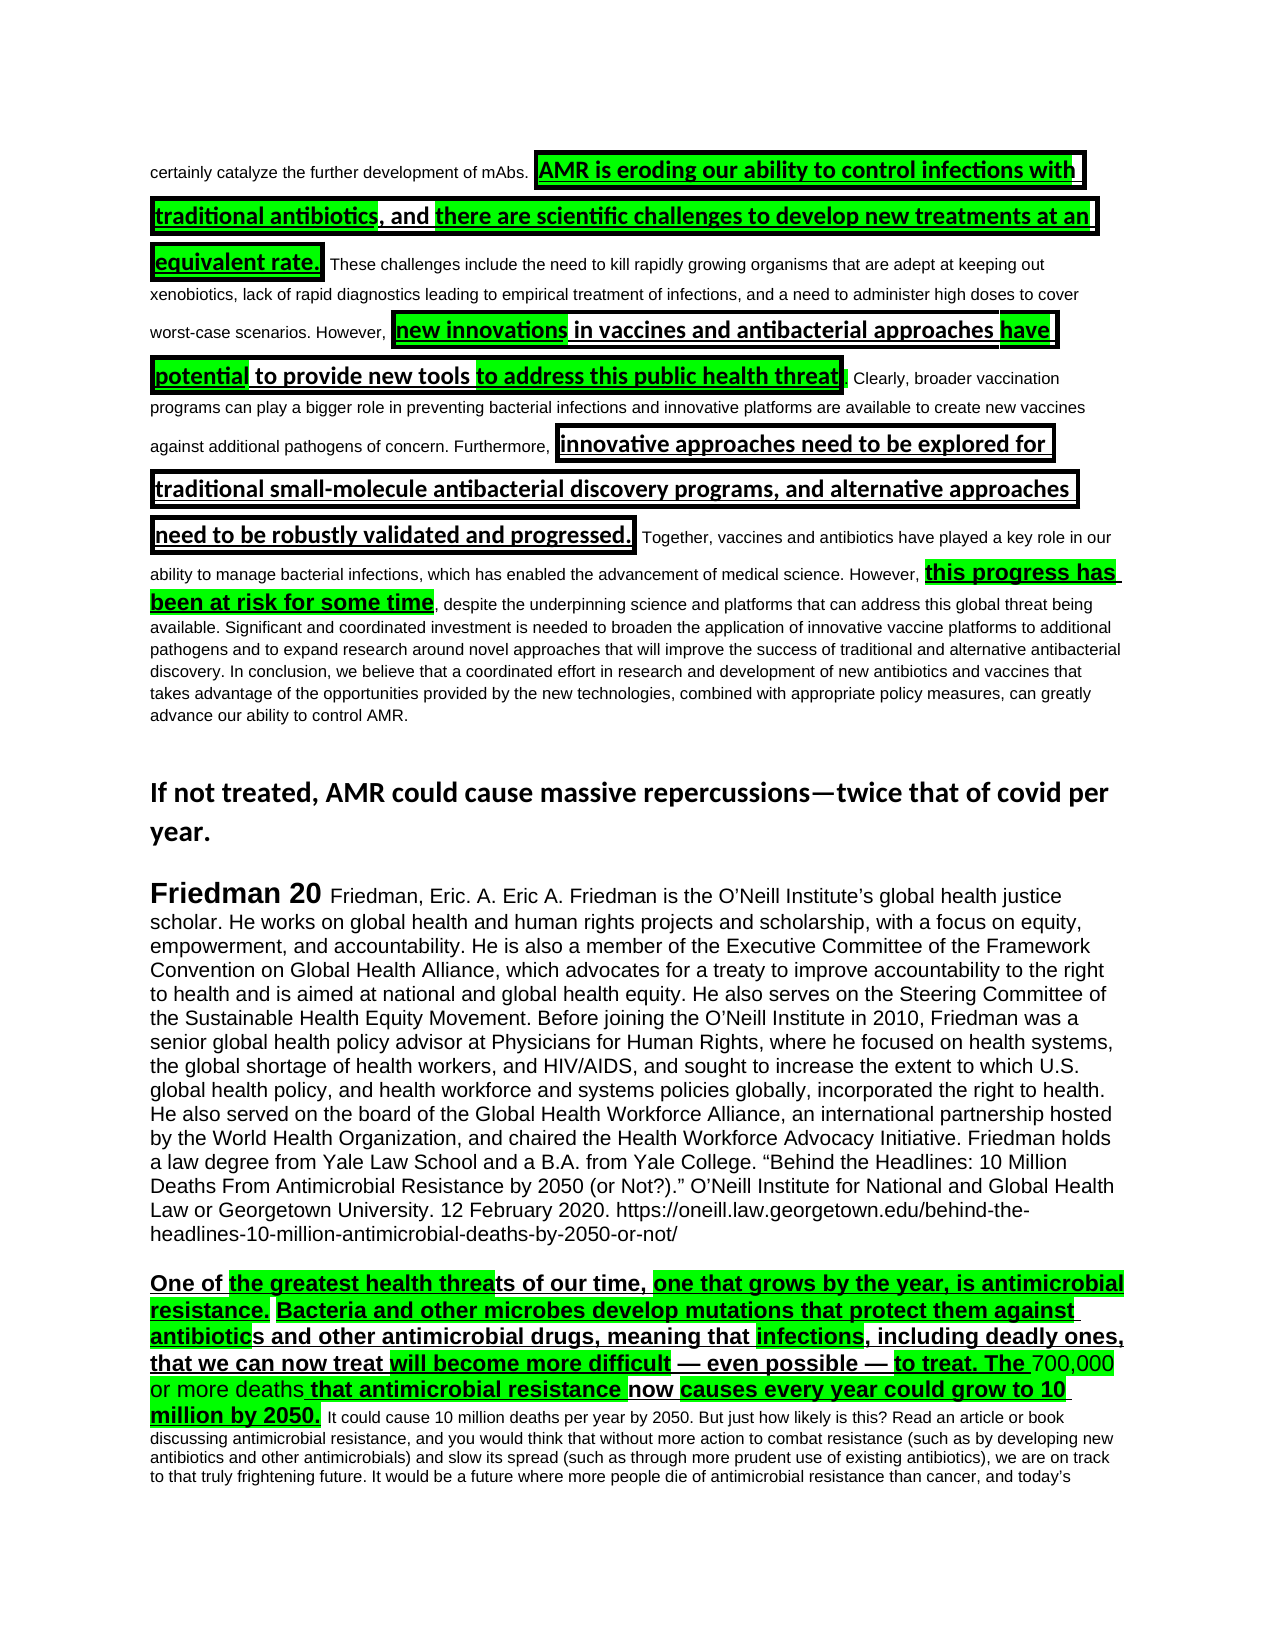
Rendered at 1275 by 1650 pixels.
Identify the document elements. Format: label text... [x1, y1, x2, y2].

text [150, 150, 1125, 725]
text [150, 1270, 1125, 1486]
text Friedman 20 Friedman, Eric. A. Eric A. Friedman is the O’Neill Institute’s global health justice scholar. He works on global health and human rights projects and scholarship, with a focus on equity, empowerment, and accountability. He is also a member of the Executive Committee of the Framework Convention on Global Health Alliance, which advocates for a treaty to improve accountability to the right to health and is aimed at national and global health equity. He also serves on the Steering Committee of the Sustainable Health Equity Movement. Before joining the O’Neill Institute in 2010, Friedman was a senior global health policy advisor at Physicians for Human Rights, where he focused on health systems, the global shortage of health workers, and HIV/AIDS, and sought to increase the extent to which U.S. global health policy, and health workforce and systems policies globally, incorporated the right to health. He also served on the board of the Global Health Workforce Alliance, an international partnership hosted by the World Health Organization, and chaired the Health Workforce Advocacy Initiative. Friedman holds a law degree from Yale Law School and a B.A. from Yale College. “Behind the Headlines: 10 Million Deaths From Antimicrobial Resistance by 2050 (or Not?).” O’Neill Institute for National and Global Health Law or Georgetown University. 12 February 2020. https://oneill.law.georgetown.edu/behind-the-headlines-10-million-antimicrobial-deaths-by-2050-or-not/ [150, 876, 1125, 1245]
subtitle If not treated, AMR could cause massive repercussions—twice that of covid per year. [150, 774, 1125, 849]
